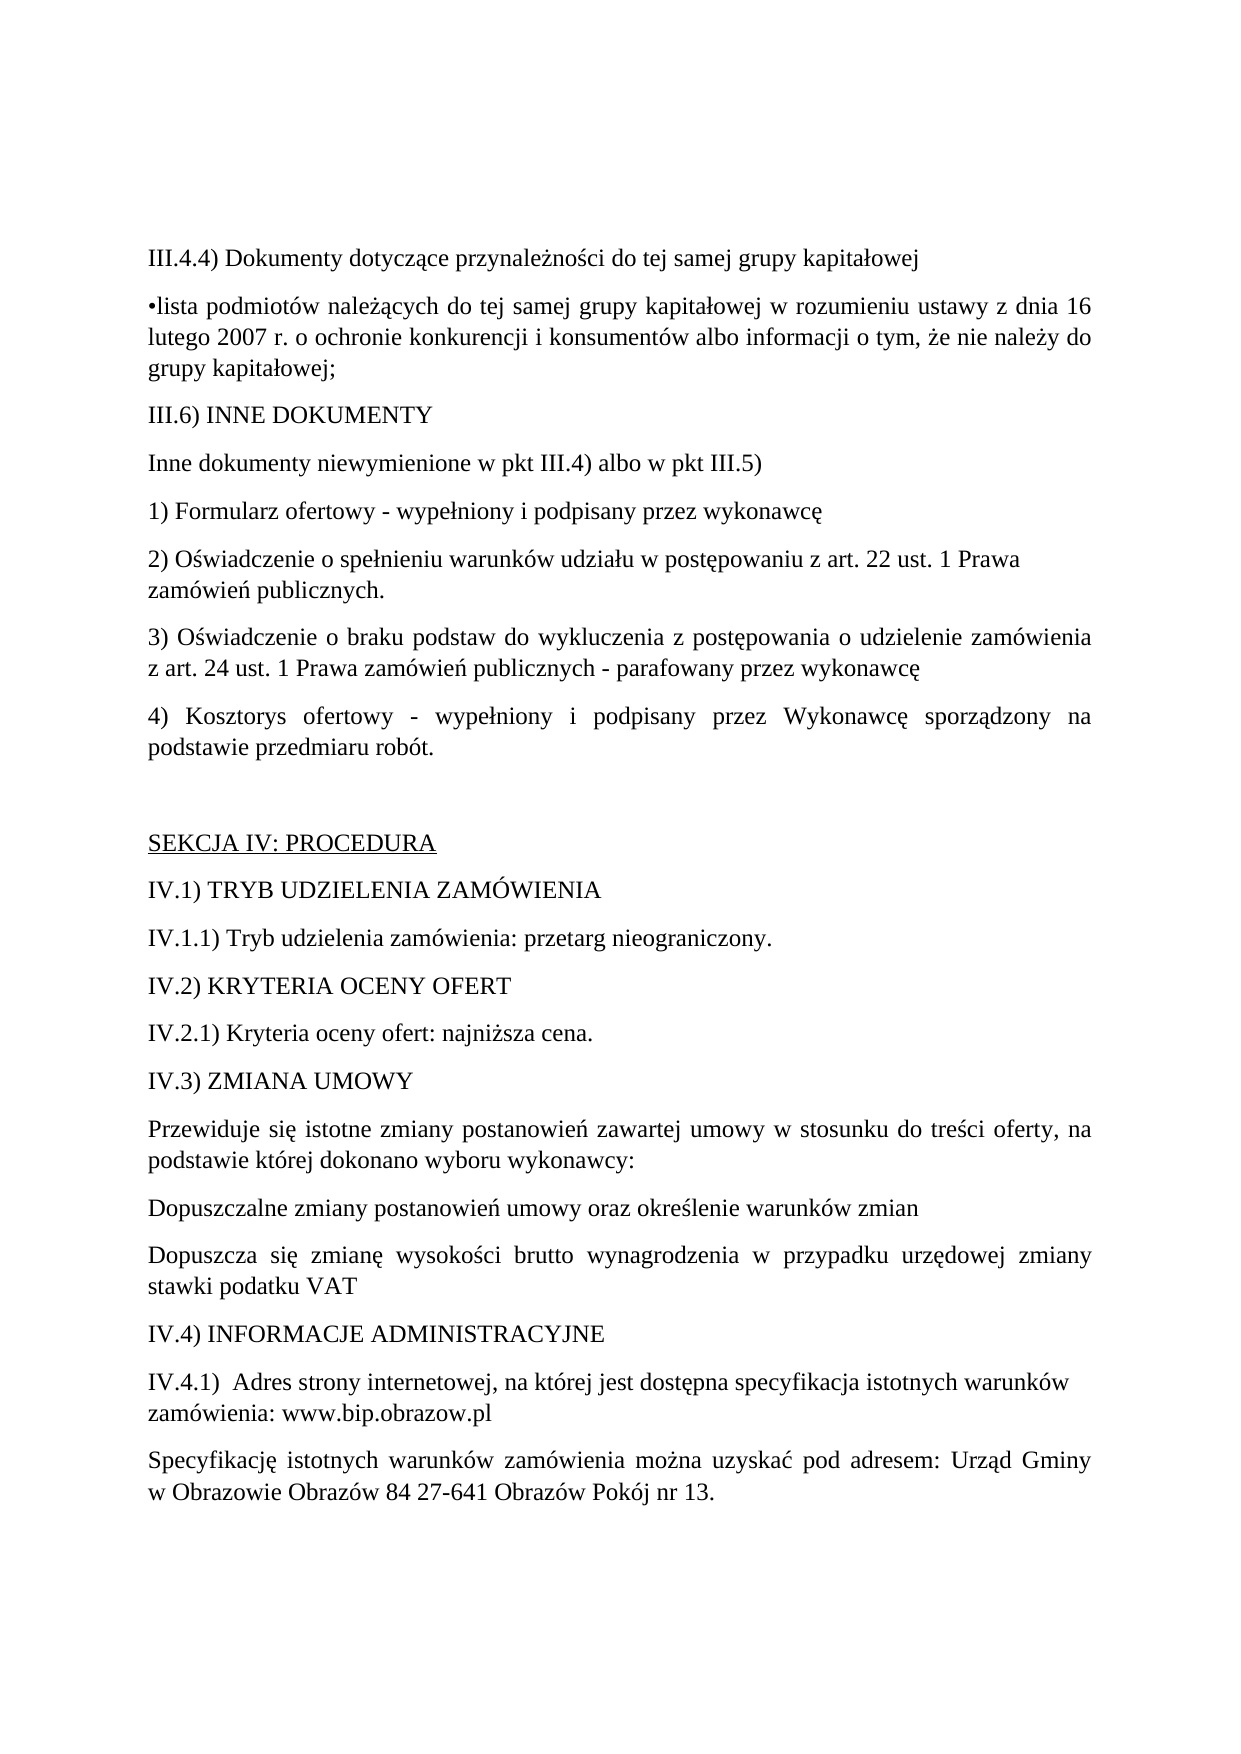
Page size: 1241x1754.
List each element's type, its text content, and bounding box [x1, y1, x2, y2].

text 4) Kosztorys ofertowy - wypełniony i podpisany przez Wykonawcę sporządzony na podstawie przedmiaru robót. [148, 701, 1093, 761]
text 2) Oświadczenie o spełnieniu warunków udziału w postępowaniu z art. 22 ust. 1 Prawa zamówień publicznych. [148, 544, 1093, 603]
text IV.4) INFORMACJE ADMINISTRACYJNE [148, 1319, 1093, 1348]
text III.6) INNE DOKUMENTY [148, 401, 1093, 429]
text IV.2) KRYTERIA OCENY OFERT [148, 971, 1093, 999]
text Przewiduje się istotne zmiany postanowień zawartej umowy w stosunku do treści oferty, na podstawie której dokonano wyboru wykonawcy: [148, 1114, 1093, 1174]
text IV.3) ZMIANA UMOWY [148, 1066, 1093, 1095]
text Inne dokumenty niewymienione w pkt III.4) albo w pkt III.5) [148, 448, 1093, 477]
text •lista podmiotów należących do tej samej grupy kapitałowej w rozumieniu ustawy z dnia 16 lutego 2007 r. o ochronie konkurencji i konsumentów albo informacji o tym, że nie należy do grupy kapitałowej; [148, 291, 1093, 382]
text Dopuszczalne zmiany postanowień umowy oraz określenie warunków zmian [148, 1193, 1093, 1221]
text 1) Formularz ofertowy - wypełniony i podpisany przez wykonawcę [148, 496, 1093, 525]
text IV.1) TRYB UDZIELENIA ZAMÓWIENIA [148, 875, 1093, 904]
text III.4.4) Dokumenty dotyczące przynależności do tej samej grupy kapitałowej [148, 243, 1093, 272]
text IV.1.1) Tryb udzielenia zamówienia: przetarg nieograniczony. [148, 923, 1093, 952]
text Specyfikację istotnych warunków zamówienia można uzyskać pod adresem: Urząd Gminy w Obrazowie Obrazów 84 27-641 Obrazów Pokój nr 13. [148, 1446, 1093, 1505]
text SEKCJA IV: PROCEDURA [148, 828, 1093, 856]
text 3) Oświadczenie o braku podstaw do wykluczenia z postępowania o udzielenie zamówienia z art. 24 ust. 1 Prawa zamówień publicznych - parafowany przez wykonawcę [148, 622, 1093, 682]
text IV.4.1) Adres strony internetowej, na której jest dostępna specyfikacja istotnych warunków zamówienia: www.bip.obrazow.pl [148, 1367, 1093, 1427]
text IV.2.1) Kryteria oceny ofert: najniższa cena. [148, 1018, 1093, 1047]
text Dopuszcza się zmianę wysokości brutto wynagrodzenia w przypadku urzędowej zmiany stawki podatku VAT [148, 1240, 1093, 1300]
